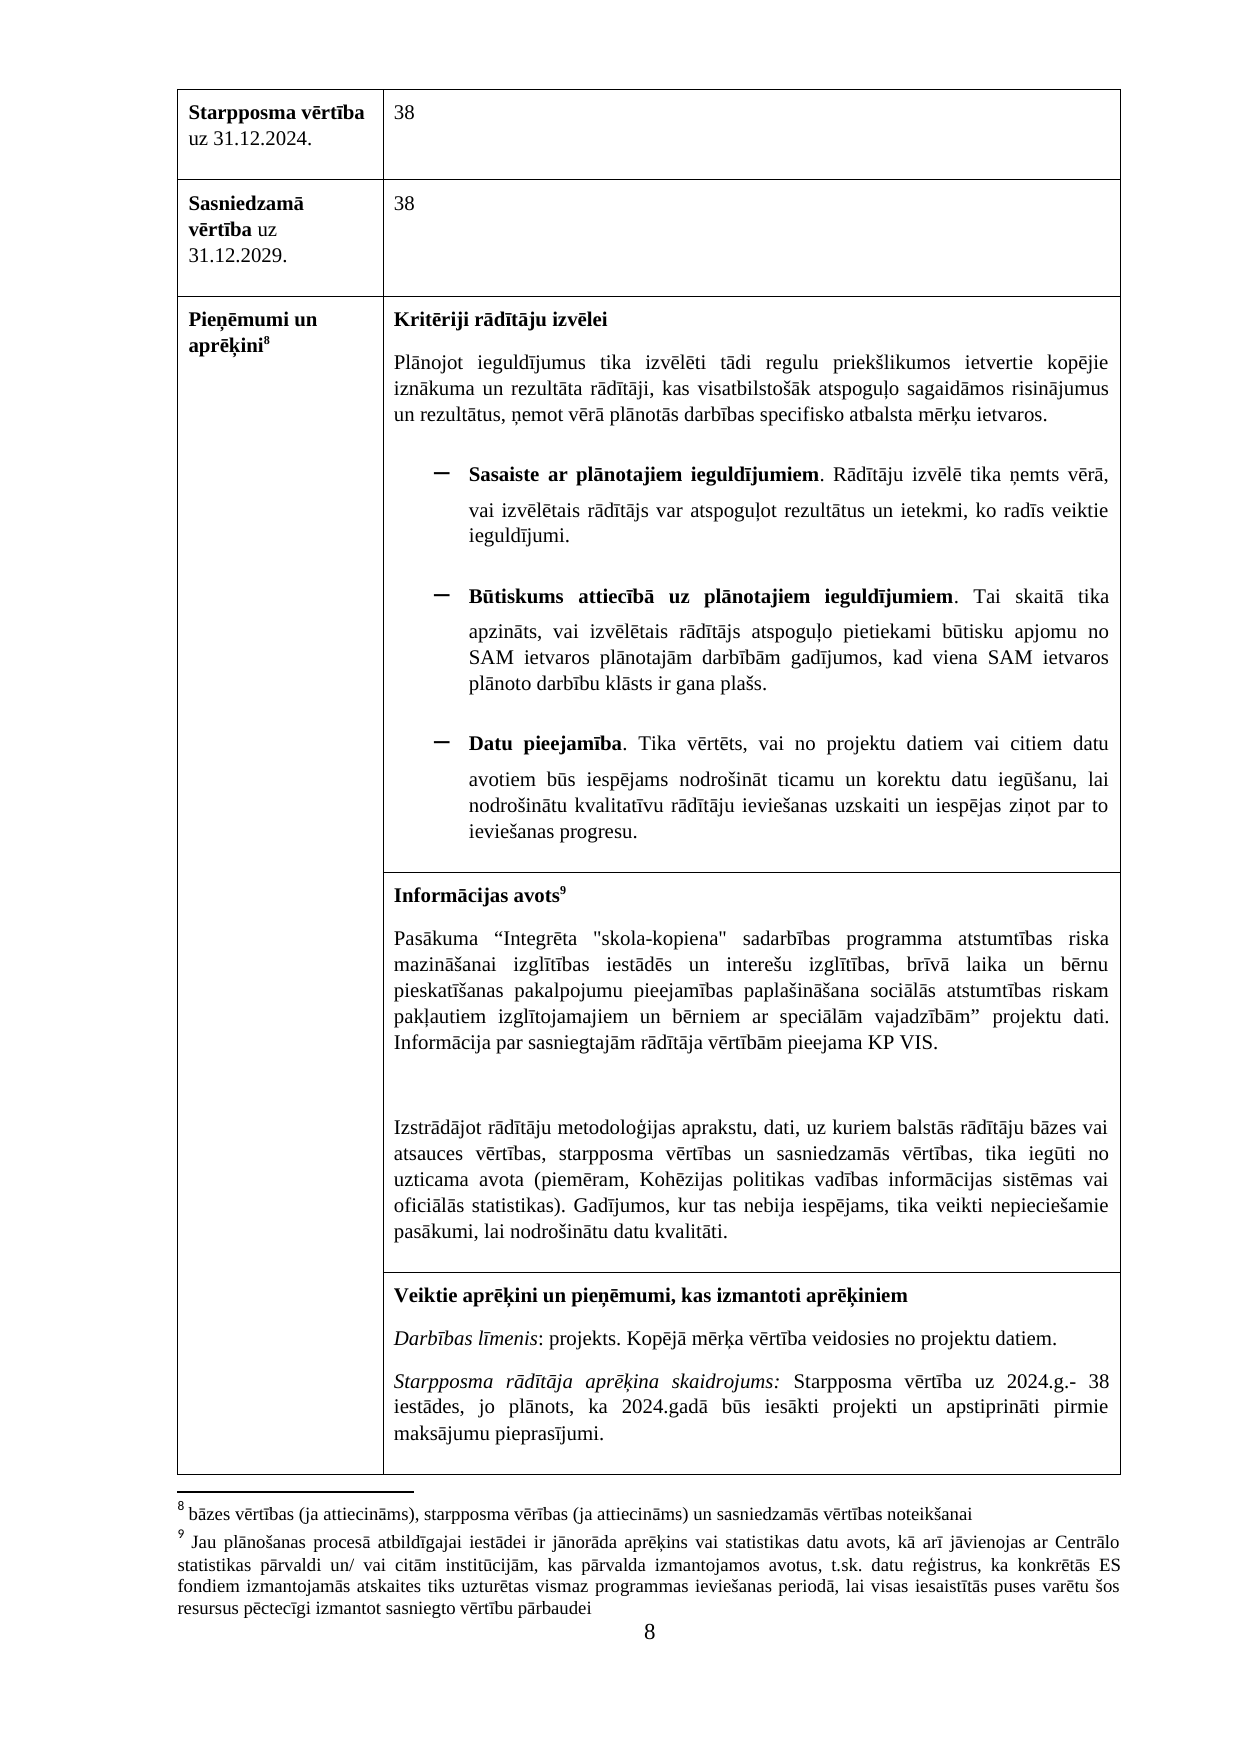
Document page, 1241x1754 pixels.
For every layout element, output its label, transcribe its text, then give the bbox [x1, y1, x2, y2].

table_cell Informācijas avots Pasākuma “Integrēta "skola-kopiena" sadarbības programma atstumtības riska mazināšanai izglītības iestādēs un interešu izglītības, brīvā laika un bērnu pieskatīšanas pakalpojumu pieejamības paplašināšana sociālās atstumtības riskam pakļautiem izglītojamajiem un bērniem ar speciālām vajadzībām” projektu dati. Informācija par sasniegtajām rādītāja vērtībām pieejama KP VIS. Izstrādājot rādītāju metodoloģijas aprakstu, dati, uz kuriem balstās rādītāju bāzes vai atsauces vērtības, starpposma vērtības un sasniedzamās vērtības, tika iegūti no uzticama avota (piemēram, Kohēzijas politikas vadības informācijas sistēmas vai oficiālās statistikas). Gadījumos, kur tas nebija iespējams, tika veikti nepieciešamie pasākumi, lai nodrošinātu datu kvalitāti. [384, 873, 1120, 1272]
table_cell Pieņēmumi un aprēķini [178, 297, 383, 1474]
table_cell Sasniedzamā vērtība uz 31.12.2029. [178, 180, 383, 296]
table_cell 38 [384, 180, 1120, 296]
table_cell 38 [384, 90, 1120, 179]
table_cell Starpposma vērtība uz 31.12.2024. [178, 90, 383, 179]
table_cell Kritēriji rādītāju izvēlei Plānojot ieguldījumus tika izvēlēti tādi regulu priekšlikumos ietvertie kopējie iznākuma un rezultāta rādītāji, kas visatbilstošāk atspoguļo sagaidāmos risinājumus un rezultātus, ņemot vērā plānotās darbības specifisko atbalsta mērķu ietvaros. Sasaiste ar plānotajiem ieguldījumiem. Rādītāju izvēlē tika ņemts vērā, vai izvēlētais rādītājs var atspoguļot rezultātus un ietekmi, ko radīs veiktie ieguldījumi. Būtiskums attiecībā uz plānotajiem ieguldījumiem. Tai skaitā tika apzināts, vai izvēlētais rādītājs atspoguļo pietiekami būtisku apjomu no SAM ietvaros plānotajām darbībām gadījumos, kad viena SAM ietvaros plānoto darbību klāsts ir gana plašs. Datu pieejamība. Tika vērtēts, vai no projektu datiem vai citiem datu avotiem būs iespējams nodrošināt ticamu un korektu datu iegūšanu, lai nodrošinātu kvalitatīvu rādītāju ieviešanas uzskaiti un iespējas ziņot par to ieviešanas progresu. [384, 297, 1120, 872]
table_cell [384, 1273, 1120, 1474]
